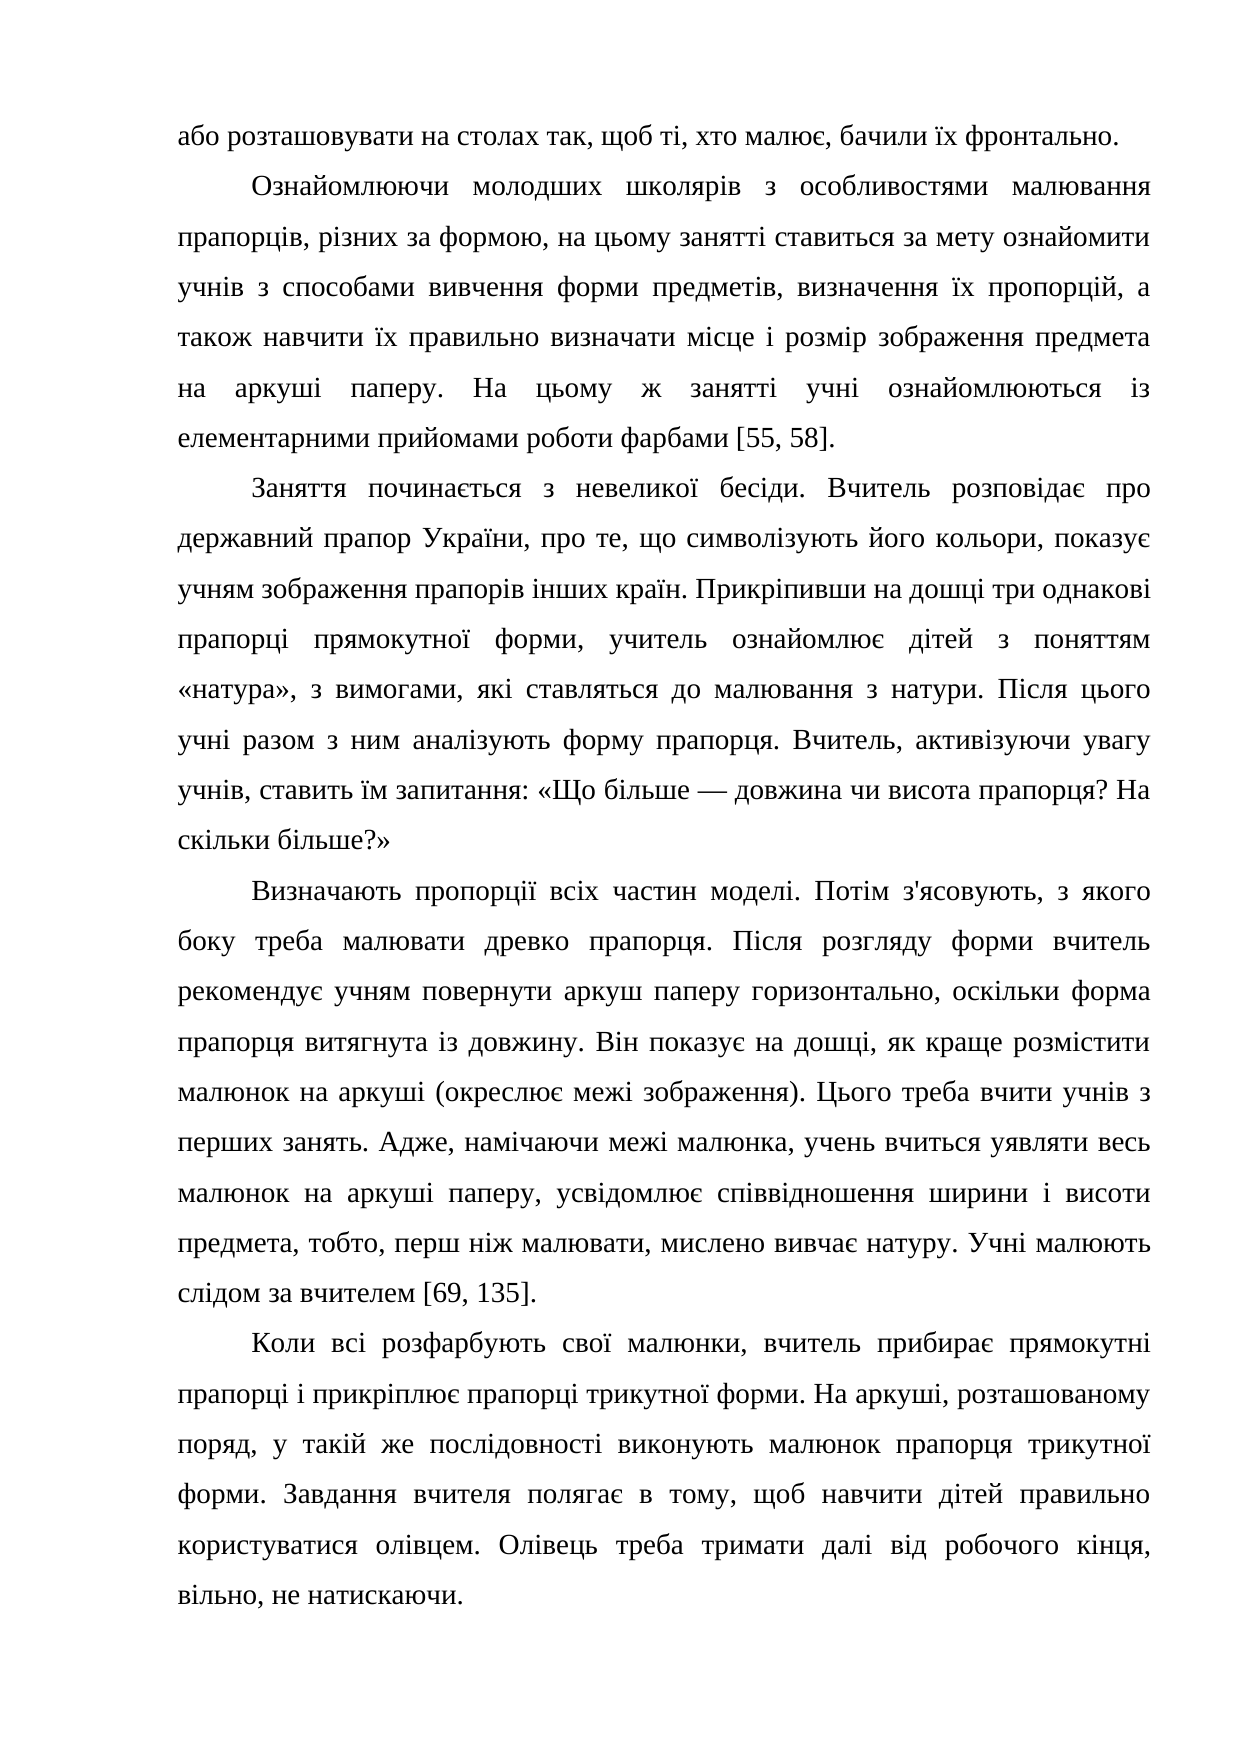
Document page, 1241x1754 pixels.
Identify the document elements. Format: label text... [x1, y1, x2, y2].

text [177, 118, 1152, 152]
text Заняття починається з невеликої бесіди. Вчитель розповідає про державний прапор України, про те, що символізують його кольори, показує учням зображення прапорів інших країн. Прикріпивши на дошці три однакові прапорці прямокутної форми, учитель ознайомлює дітей з поняттям «натура», з вимогами, які ставляться до малювання з натури. Після цього учні разом з ним аналізують форму прапорця. Вчитель, активізуючи увагу учнів, ставить їм запитання: «Що більше — довжина чи висота прапорця? На скільки більше?» [177, 470, 1152, 856]
text Коли всі розфарбують свої малюнки, вчитель прибирає прямокутні прапорці і прикріплює прапорці трикутної форми. На аркуші, розташованому поряд, у такій же послідовності виконують малюнок прапорця трикутної форми. Завдання вчителя полягає в тому, щоб навчити дітей правильно користуватися олівцем. Олівець треба тримати далі від робочого кінця, вільно, не натискаючи. [177, 1326, 1152, 1611]
text Визначають пропорції всіх частин моделі. Потім з'ясовують, з якого боку треба малювати древко прапорця. Після розгляду форми вчитель рекомендує учням повернути аркуш паперу горизонтально, оскільки форма прапорця витягнута із довжину. Він показує на дошці, як краще розмістити малюнок на аркуші (окреслює межі зображення). Цього треба вчити учнів з перших занять. Адже, намічаючи межі малюнка, учень вчиться уявляти весь малюнок на аркуші паперу, усвідомлює співвідношення ширини і висоти предмета, тобто, перш ніж малювати, мислено вивчає натуру. Учні малюють слідом за вчителем [69, 135]. [177, 873, 1152, 1309]
text Ознайомлюючи молодших школярів з особливостями малювання прапорців, різних за формою, на цьому занятті ставиться за мету ознайомити учнів з способами вивчення форми предметів, визначення їх пропорцій, а також навчити їх правильно визначати місце і розмір зображення предмета на аркуші паперу. На цьому ж занятті учні ознайомлюються із елементарними прийомами роботи фарбами [55, 58]. [177, 168, 1152, 453]
